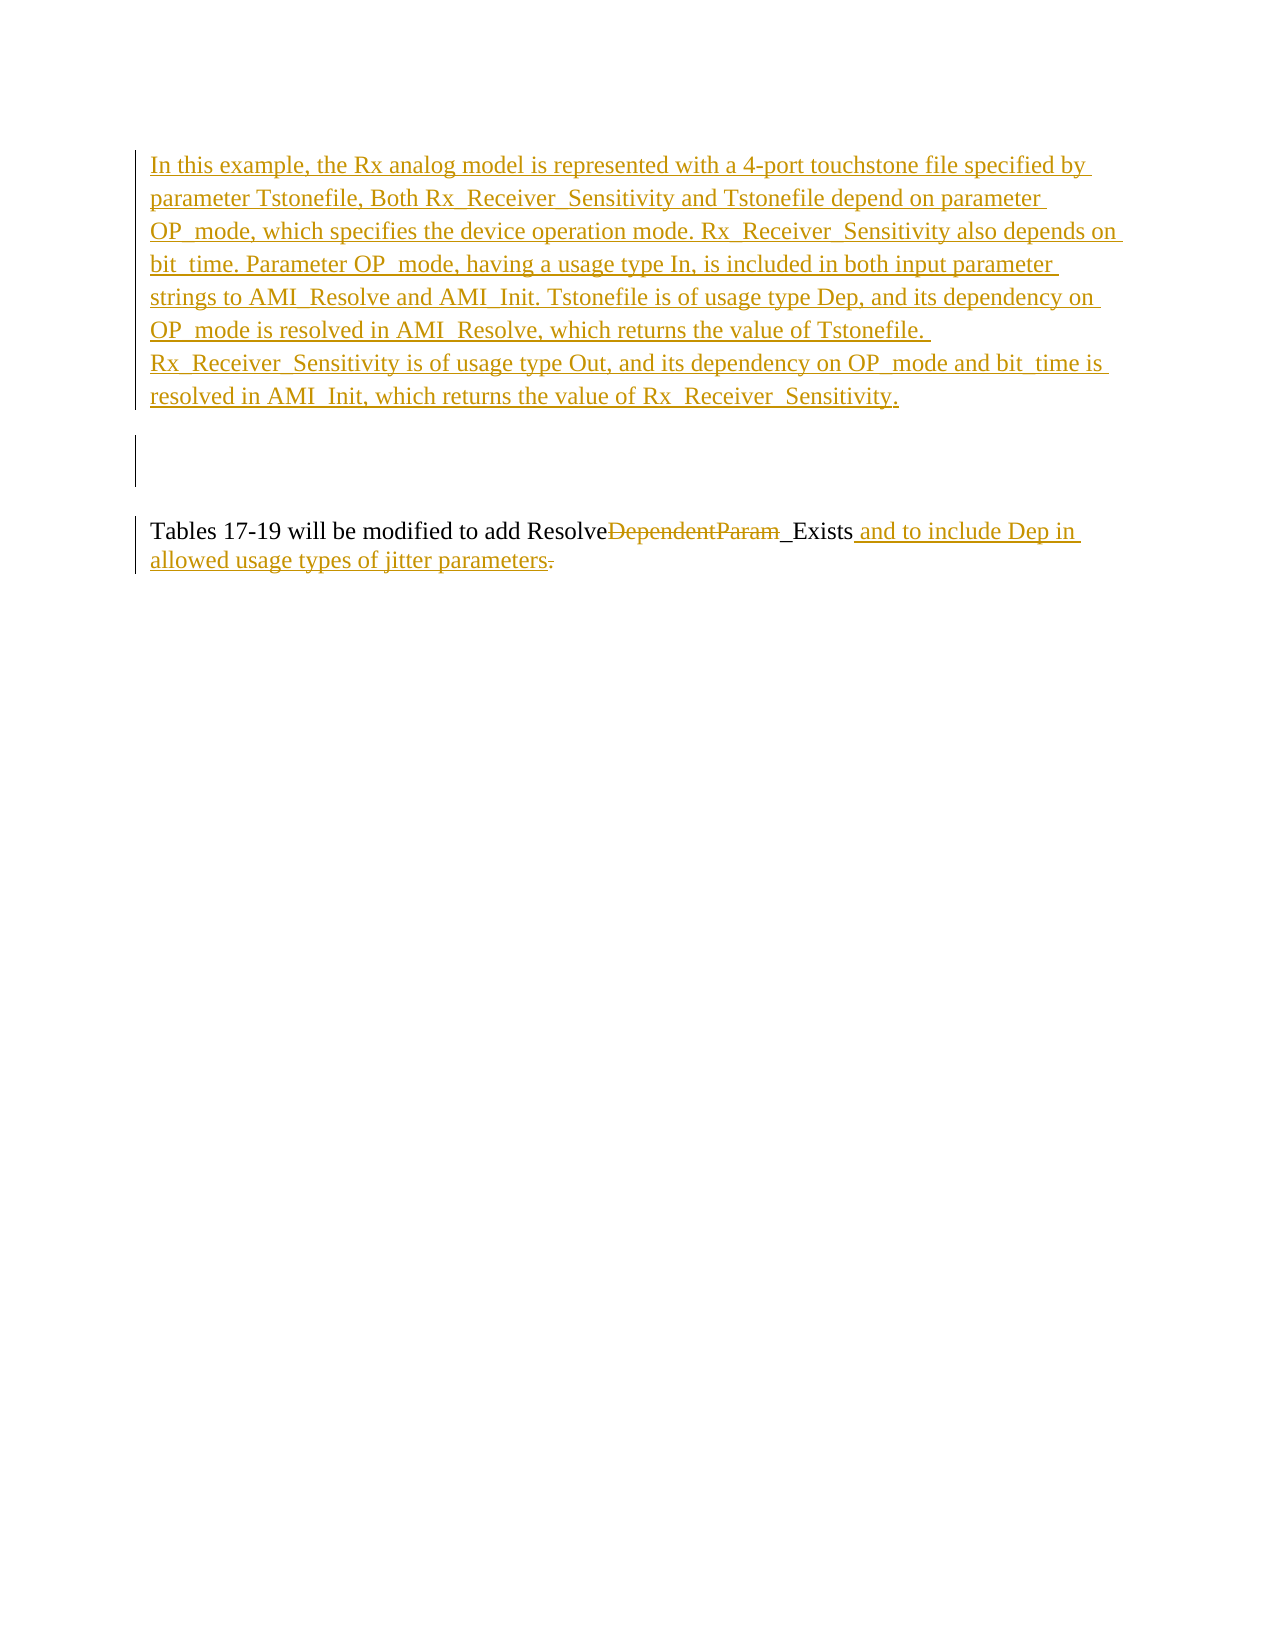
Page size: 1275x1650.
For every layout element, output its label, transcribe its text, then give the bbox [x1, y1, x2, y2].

text Tables 17-19 will be modified to add Resolve_Exists [150, 516, 1125, 574]
